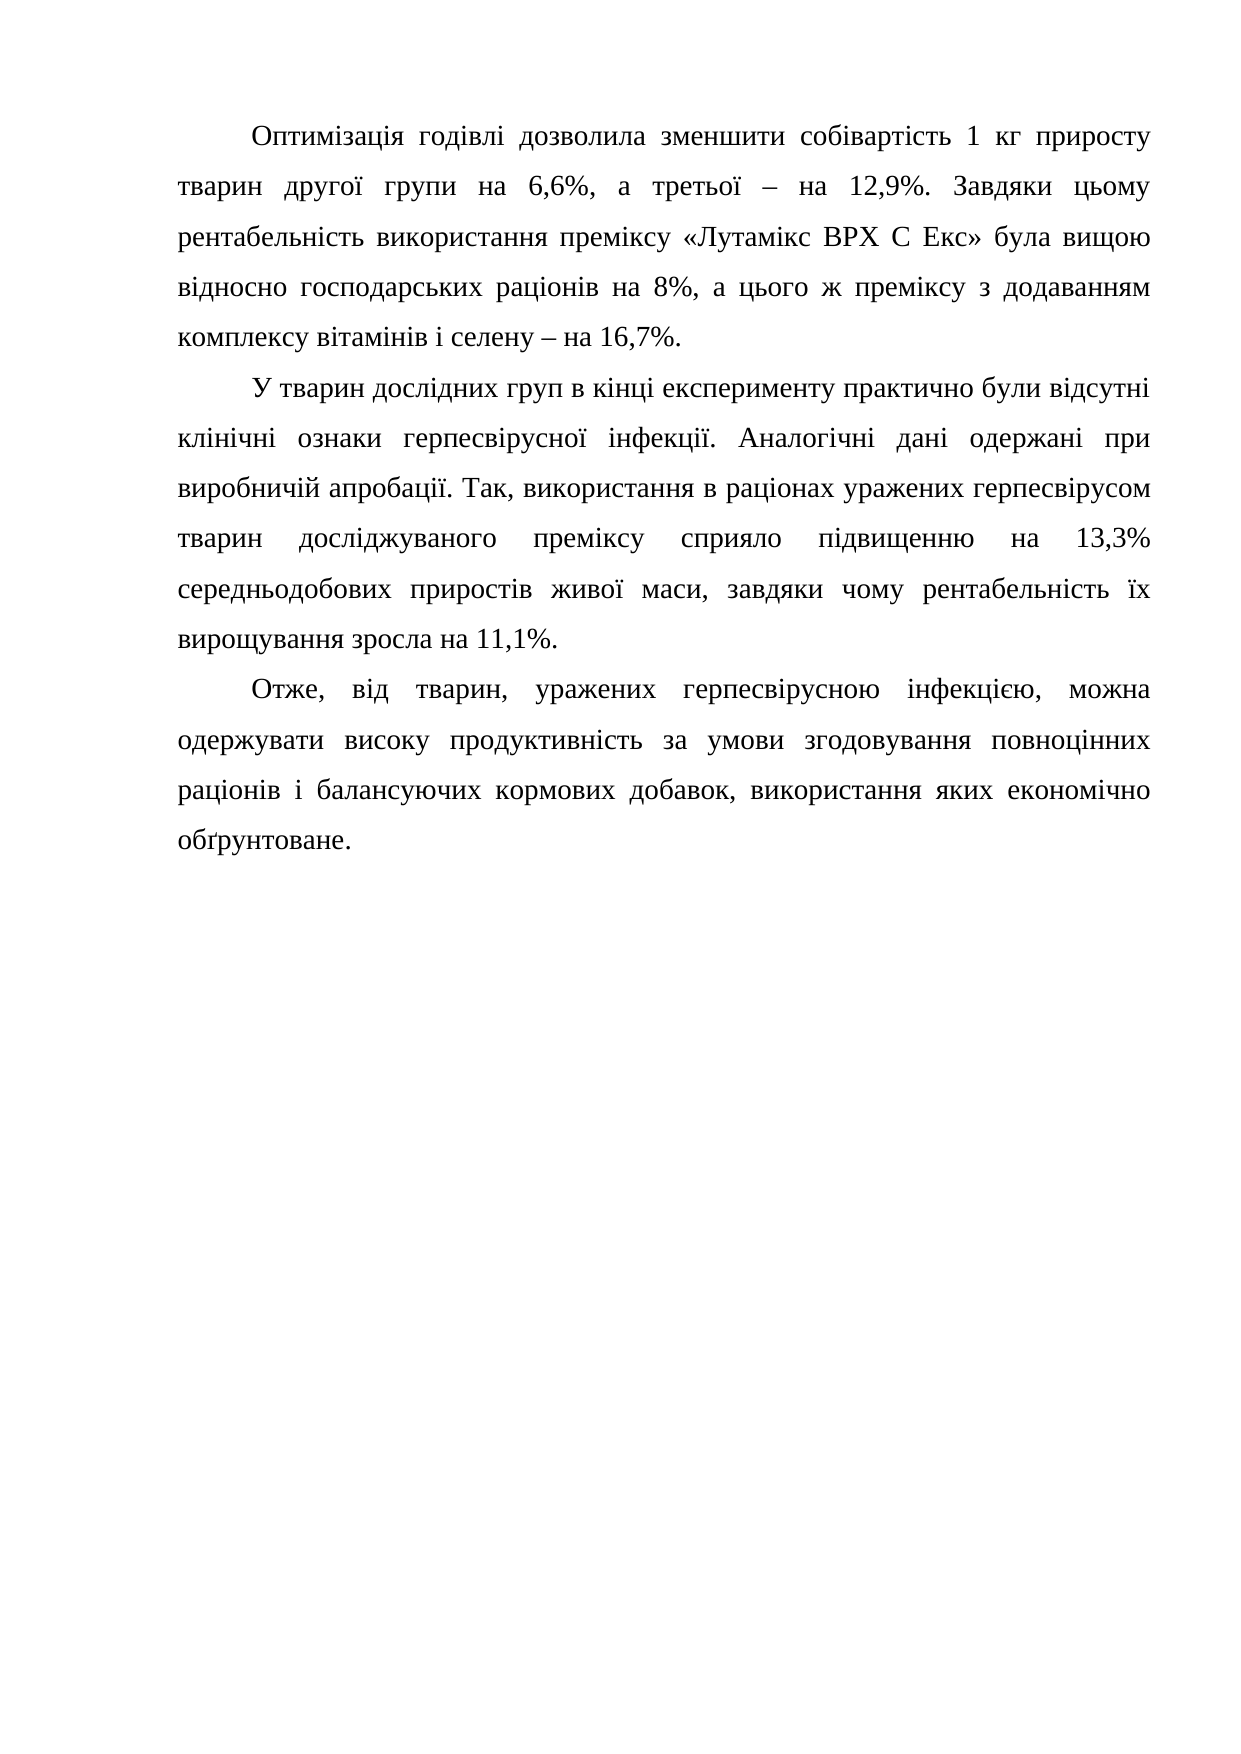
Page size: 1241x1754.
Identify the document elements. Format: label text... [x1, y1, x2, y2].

text Оптимізація годівлі дозволила зменшити собівартість 1 кг приросту тварин другої групи на 6,6%, а третьої – на 12,9%. Завдяки цьому рентабельність використання преміксу «Лутамікс ВРХ С Екс» була вищою відносно господарських раціонів на 8%, а цього ж преміксу з додаванням комплексу вітамінів і селену – на 16,7%. [177, 118, 1152, 353]
text Отже, від тварин, уражених герпесвірусною інфекцією, можна одержувати високу продуктивність за умови згодовування повноцінних раціонів і балансуючих кормових добавок, використання яких економічно обґрунтоване. [177, 672, 1152, 856]
text У тварин дослідних груп в кінці експерименту практично були відсутні клінічні ознаки герпесвірусної інфекції. Аналогічні дані одержані при виробничій апробації. Так, використання в раціонах уражених герпесвірусом тварин досліджуваного преміксу сприяло підвищенню на 13,3% середньодобових приростів живої маси, завдяки чому рентабельність їх вирощування зросла на 11,1%. [177, 370, 1152, 655]
